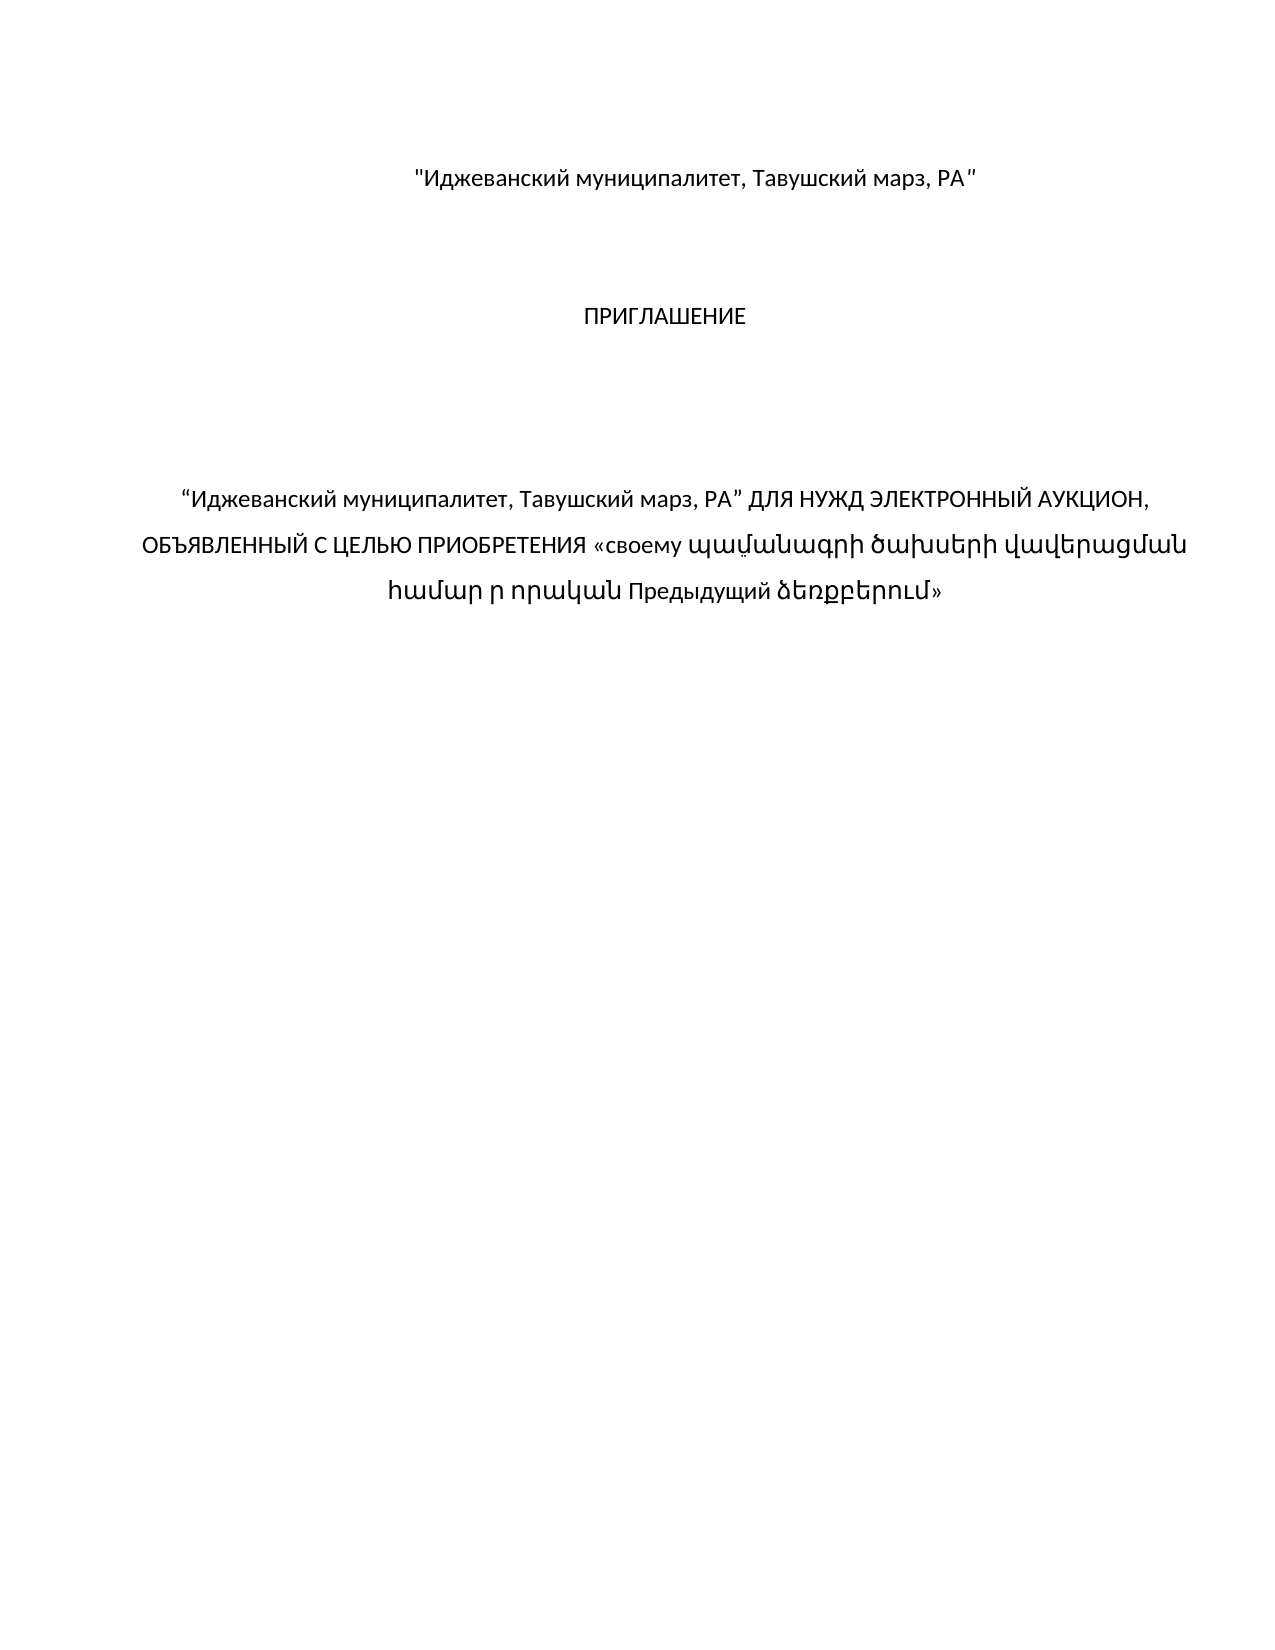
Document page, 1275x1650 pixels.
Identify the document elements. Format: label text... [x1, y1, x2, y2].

text “Иджеванский муниципалитет, Тавушский марз, РА” ДЛЯ НУЖД ЭЛЕКТРОННЫЙ АУКЦИОН, ОБЪЯВЛЕННЫЙ С ЦЕЛЬЮ ПРИОБРЕТЕНИЯ «своему պաֵմանագրի ծախսերի վավերացման համար ր որական Предыдущий ձեռքբերում» [118, 484, 1212, 606]
text "Иджеванский муниципалитет, Тавушский марз, РА" [118, 162, 1212, 192]
text ПРИГЛАШЕНИЕ [118, 301, 1212, 331]
